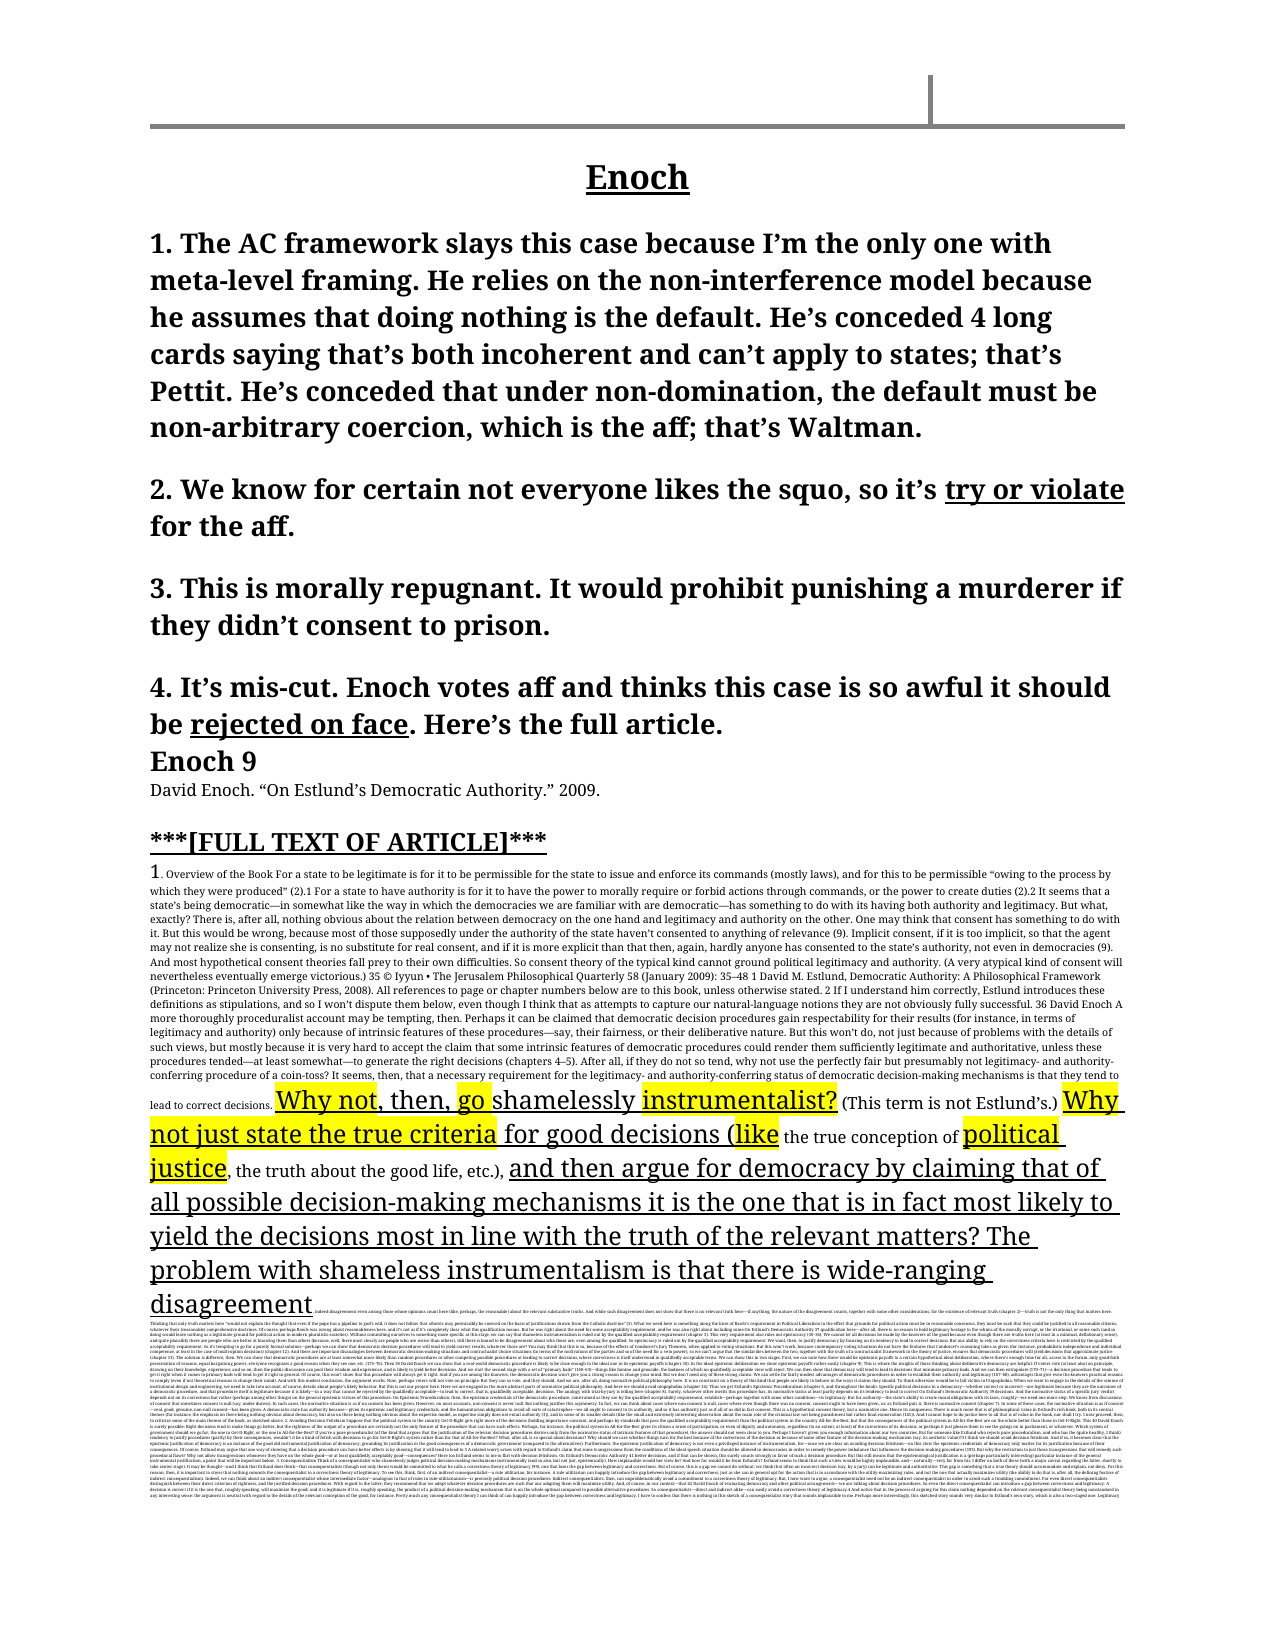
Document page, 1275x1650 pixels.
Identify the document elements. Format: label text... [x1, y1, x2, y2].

text 2. We know for certain not everyone likes the squo, so it’s try or violate for the aff. [150, 471, 1125, 544]
text 3. This is morally repugnant. It would prohibit punishing a murderer if they didn’t consent to prison. [150, 569, 1125, 643]
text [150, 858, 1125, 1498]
subtitle Enoch [150, 154, 1125, 199]
text 4. It’s mis-cut. Enoch votes aff and thinks this case is so awful it should be rejected on face. Here’s the full article. [150, 668, 1125, 742]
text David Enoch. “On Estlund’s Democratic Authority.” 2009. [150, 779, 1125, 802]
text ***[FULL TEXT OF ARTICLE]*** [150, 824, 1125, 858]
text 1. The AC framework slays this case because I’m the only one with meta-level framing. He relies on the non-interference model because he assumes that doing nothing is the default. He’s conceded 4 long cards saying that’s both incoherent and can’t apply to states; that’s Pettit. He’s conceded that under non-domination, the default must be non-arbitrary coercion, which is the aff; that’s Waltman. [150, 224, 1125, 446]
text Enoch 9 [150, 742, 1125, 779]
